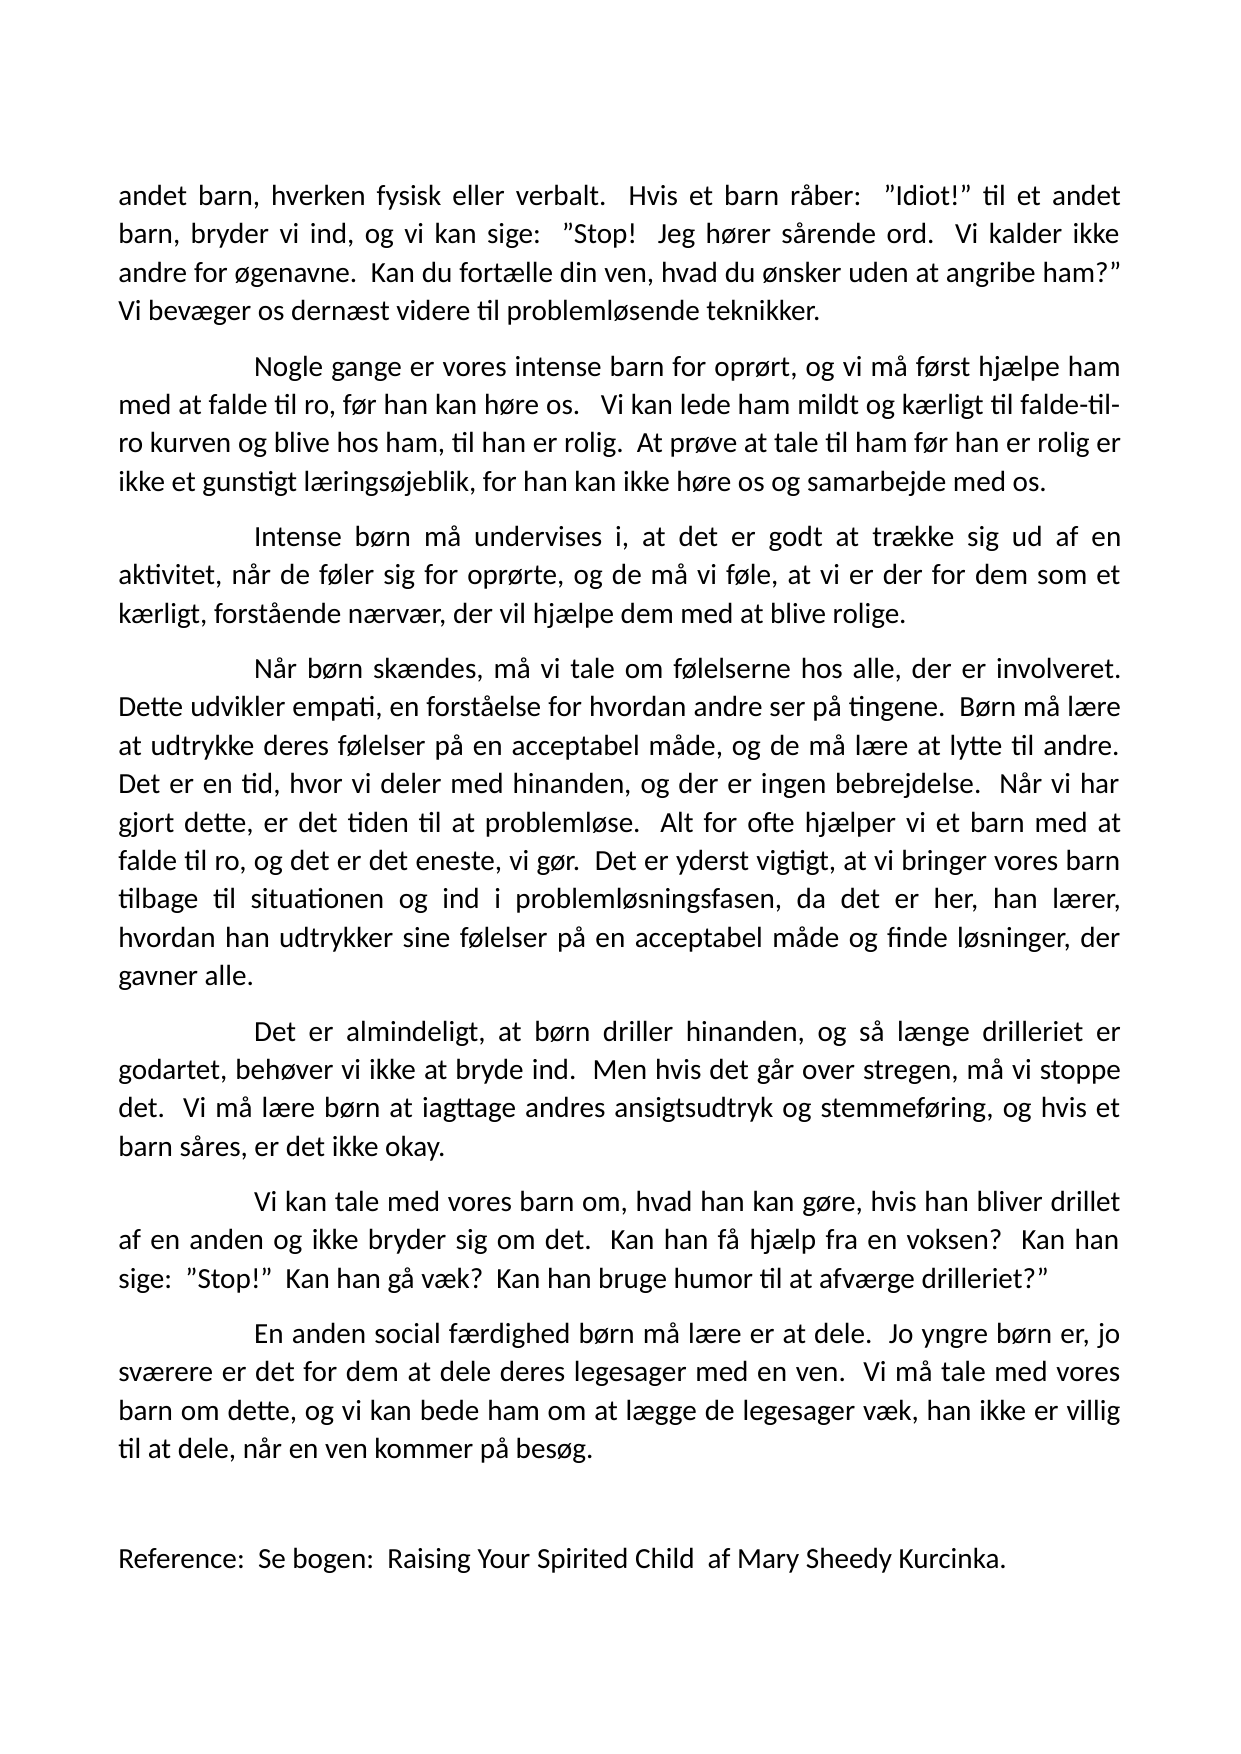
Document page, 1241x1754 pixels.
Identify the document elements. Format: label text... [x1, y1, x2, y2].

text Reference: Se bogen: Raising Your Spirited Child af Mary Sheedy Kurcinka. [118, 1541, 1122, 1576]
text Det er almindeligt, at børn driller hinanden, og så længe drilleriet er godartet, behøver vi ikke at bryde ind. Men hvis det går over stregen, må vi stoppe det. Vi må lære børn at iagttage andres ansigtsudtryk og stemmeføring, og hvis et barn såres, er det ikke okay. [118, 1013, 1122, 1163]
text Vi kan tale med vores barn om, hvad han kan gøre, hvis han bliver drillet af en anden og ikke bryder sig om det. Kan han få hjælp fra en voksen? Kan han sige: ”Stop!” Kan han gå væk? Kan han bruge humor til at afværge drilleriet?” [118, 1183, 1122, 1296]
text Intense børn må undervises i, at det er godt at trække sig ud af en aktivitet, når de føler sig for oprørte, og de må vi føle, at vi er der for dem som et kærligt, forstående nærvær, der vil hjælpe dem med at blive rolige. [118, 518, 1122, 631]
text En anden social færdighed børn må lære er at dele. Jo yngre børn er, jo sværere er det for dem at dele deres legesager med en ven. Vi må tale med vores barn om dette, og vi kan bede ham om at lægge de legesager væk, han ikke er villig til at dele, når en ven kommer på besøg. [118, 1315, 1122, 1466]
text Når børn skændes, må vi tale om følelserne hos alle, der er involveret. Dette udvikler empati, en forståelse for hvordan andre ser på tingene. Børn må lære at udtrykke deres følelser på en acceptabel måde, og de må lære at lytte til andre. Det er en tid, hvor vi deler med hinanden, og der er ingen bebrejdelse. Når vi har gjort dette, er det tiden til at problemløse. Alt for ofte hjælper vi et barn med at falde til ro, og det er det eneste, vi gør. Det er yderst vigtigt, at vi bringer vores barn tilbage til situationen og ind i problemløsningsfasen, da det er her, han lærer, hvordan han udtrykker sine følelser på en acceptabel måde og finde løsninger, der gavner alle. [118, 650, 1122, 993]
text Nogle gange er vores intense barn for oprørt, og vi må først hjælpe ham med at falde til ro, før han kan høre os. Vi kan lede ham mildt og kærligt til falde-til-ro kurven og blive hos ham, til han er rolig. At prøve at tale til ham før han er rolig er ikke et gunstigt læringsøjeblik, for han kan ikke høre os og samarbejde med os. [118, 348, 1122, 498]
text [118, 177, 1122, 328]
